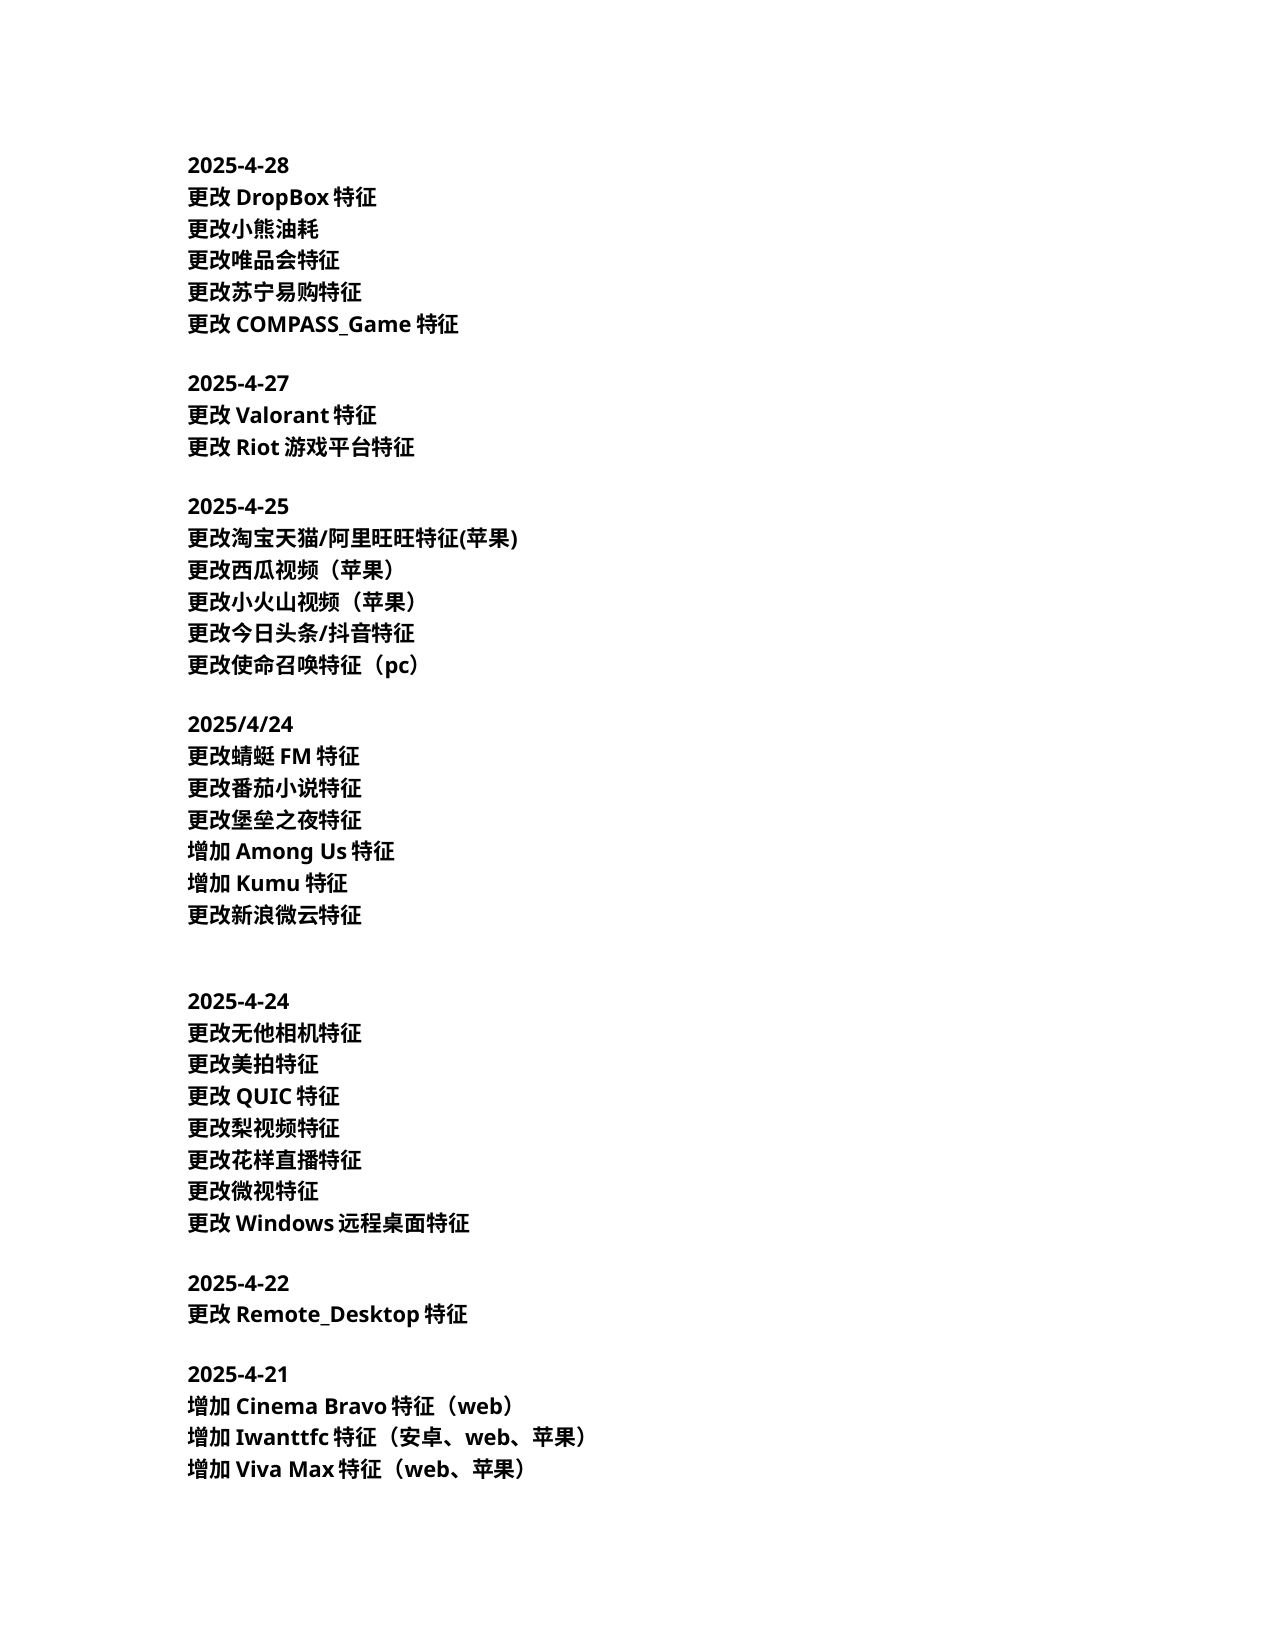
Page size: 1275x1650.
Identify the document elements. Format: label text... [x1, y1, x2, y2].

text 更改微视特征 [187, 1174, 1087, 1206]
text 2025-4-27 [187, 368, 1087, 398]
text 更改蜻蜓FM特征 [187, 739, 1087, 771]
text 更改新浪微云特征 [187, 898, 1087, 929]
text 更改梨视频特征 [187, 1111, 1087, 1143]
text 更改小熊油耗 [187, 212, 1087, 243]
text 更改无他相机特征 [187, 1016, 1087, 1047]
text 更改番茄小说特征 [187, 771, 1087, 803]
text 更改唯品会特征 [187, 243, 1087, 275]
text 更改西瓜视频（苹果） [187, 553, 1087, 584]
text 更改Remote_Desktop特征 [187, 1297, 1087, 1329]
text 更改堡垒之夜特征 [187, 803, 1087, 834]
text 更改苏宁易购特征 [187, 275, 1087, 307]
text 更改Valorant特征 [187, 398, 1087, 430]
text 更改Riot游戏平台特征 [187, 430, 1087, 461]
text 2025-4-22 [187, 1267, 1087, 1297]
text 更改Windows远程桌面特征 [187, 1206, 1087, 1238]
text 增加Iwanttfc特征（安卓、web、苹果） [187, 1420, 1087, 1452]
text 更改COMPASS_Game特征 [187, 307, 1087, 338]
text 2025/4/24 [187, 709, 1087, 739]
text 更改花样直播特征 [187, 1143, 1087, 1174]
text 2025-4-21 [187, 1359, 1087, 1389]
text 更改使命召唤特征（pc） [187, 648, 1087, 680]
text 更改美拍特征 [187, 1047, 1087, 1079]
text 增加Viva Max特征（web、苹果） [187, 1452, 1087, 1484]
text 更改小火山视频（苹果） [187, 584, 1087, 616]
text 更改DropBox特征 [187, 180, 1087, 212]
text 2025-4-25 [187, 491, 1087, 521]
text 2025-4-28 [187, 150, 1087, 180]
text 更改QUIC特征 [187, 1079, 1087, 1111]
text 更改今日头条/抖音特征 [187, 616, 1087, 648]
text 2025-4-24 [187, 986, 1087, 1016]
text 增加Cinema Bravo特征（web） [187, 1389, 1087, 1420]
text 增加Among Us特征 [187, 834, 1087, 866]
text 增加Kumu特征 [187, 866, 1087, 898]
text 更改淘宝天猫/阿里旺旺特征(苹果) [187, 521, 1087, 553]
